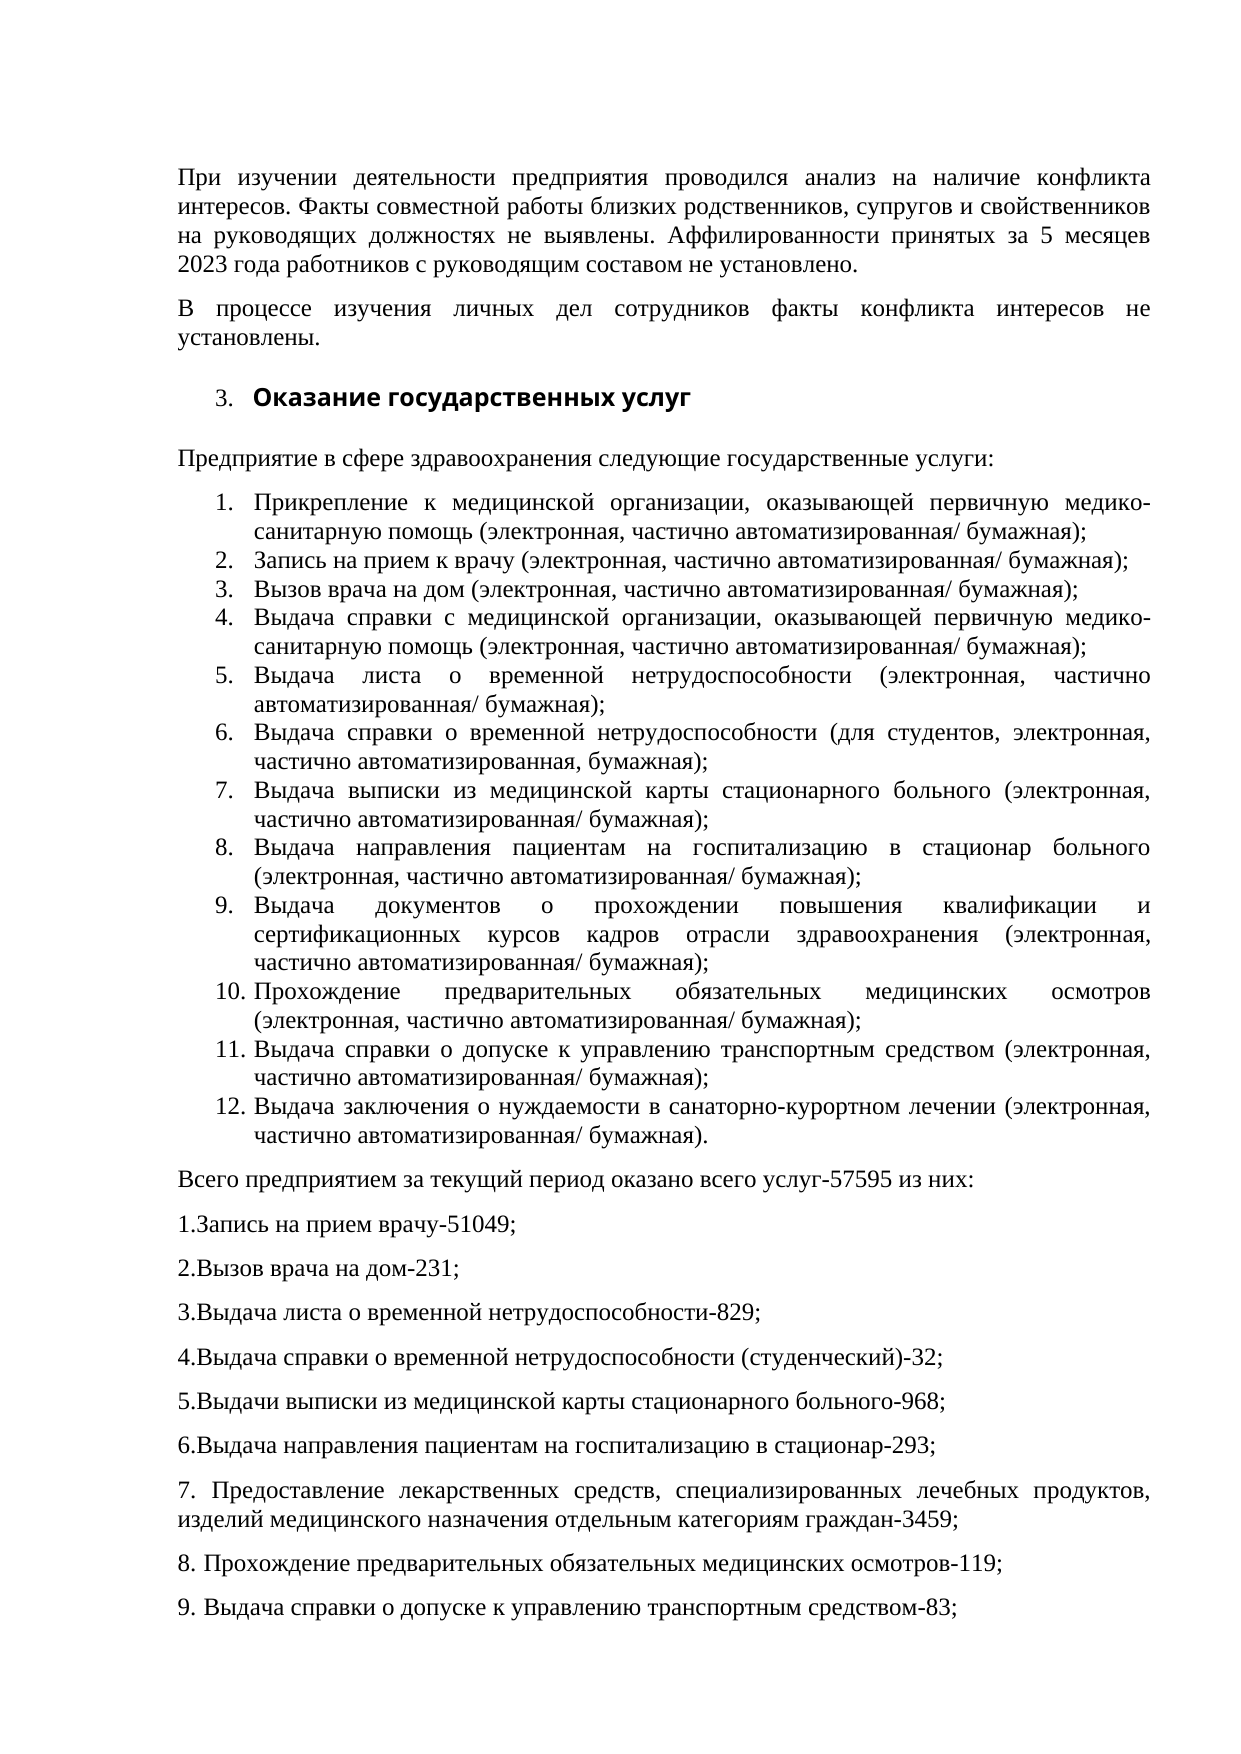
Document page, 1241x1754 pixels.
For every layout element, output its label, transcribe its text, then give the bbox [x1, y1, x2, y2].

text При изучении деятельности предприятия проводился анализ на наличие конфликта интересов. Факты совместной работы близких родственников, супругов и свойственников на руководящих должностях не выявлены. Аффилированности принятых за 5 месяцев 2023 года работников с руководящим составом не установлено. [177, 162, 1152, 277]
list Прохождение предварительных обязательных медицинских осмотров (электронная, частично автоматизированная/ бумажная); [215, 976, 1152, 1034]
list Вызов врача на дом (электронная, частично автоматизированная/ бумажная); [215, 574, 1152, 602]
text 8. Прохождение предварительных обязательных медицинских осмотров-119; [177, 1548, 1152, 1577]
text 9. Выдача справки о допуске к управлению транспортным средством-83; [177, 1592, 1152, 1621]
list Оказание государственных услуг [215, 380, 1152, 414]
list Прикрепление к медицинской организации, оказывающей первичную медико-санитарную помощь (электронная, частично автоматизированная/ бумажная); [215, 487, 1152, 545]
list Выдача справки о временной нетрудоспособности (для студентов, электронная, частично автоматизированная, бумажная); [215, 717, 1152, 775]
list Выдача справки с медицинской организации, оказывающей первичную медико-санитарную помощь (электронная, частично автоматизированная/ бумажная); [215, 602, 1152, 660]
list Выдача листа о временной нетрудоспособности (электронная, частично автоматизированная/ бумажная); [215, 660, 1152, 717]
text Предприятие в сфере здравоохранения следующие государственные услуги: [177, 443, 1152, 472]
text Всего предприятием за текущий период оказано всего услуг-57595 из них: [177, 1164, 1152, 1193]
text 3.Выдача листа о временной нетрудоспособности-829; [177, 1297, 1152, 1326]
list Выдача справки о допуске к управлению транспортным средством (электронная, частично автоматизированная/ бумажная); [215, 1034, 1152, 1091]
list Выдача направления пациентам на госпитализацию в стационар больного (электронная, частично автоматизированная/ бумажная); [215, 832, 1152, 890]
list Выдача выписки из медицинской карты стационарного больного (электронная, частично автоматизированная/ бумажная); [215, 775, 1152, 832]
text В процессе изучения личных дел сотрудников факты конфликта интересов не установлены. [177, 293, 1152, 351]
text 5.Выдачи выписки из медицинской карты стационарного больного-968; [177, 1386, 1152, 1415]
text 4.Выдача справки о временной нетрудоспособности (студенческий)-32; [177, 1342, 1152, 1371]
text 7. Предоставление лекарственных средств, специализированных лечебных продуктов, изделий медицинского назначения отдельным категориям граждан-3459; [177, 1475, 1152, 1532]
list Выдача заключения о нуждаемости в санаторно-курортном лечении (электронная, частично автоматизированная/ бумажная). [215, 1091, 1152, 1149]
text 6.Выдача направления пациентам на госпитализацию в стационар-293; [177, 1431, 1152, 1459]
text 1.Запись на прием врачу-51049; [177, 1209, 1152, 1237]
text 2.Вызов врача на дом-231; [177, 1253, 1152, 1282]
list Запись на прием к врачу (электронная, частично автоматизированная/ бумажная); [215, 545, 1152, 574]
list Выдача документов о прохождении повышения квалификации и сертификационных курсов кадров отрасли здравоохранения (электронная, частично автоматизированная/ бумажная); [215, 890, 1152, 976]
